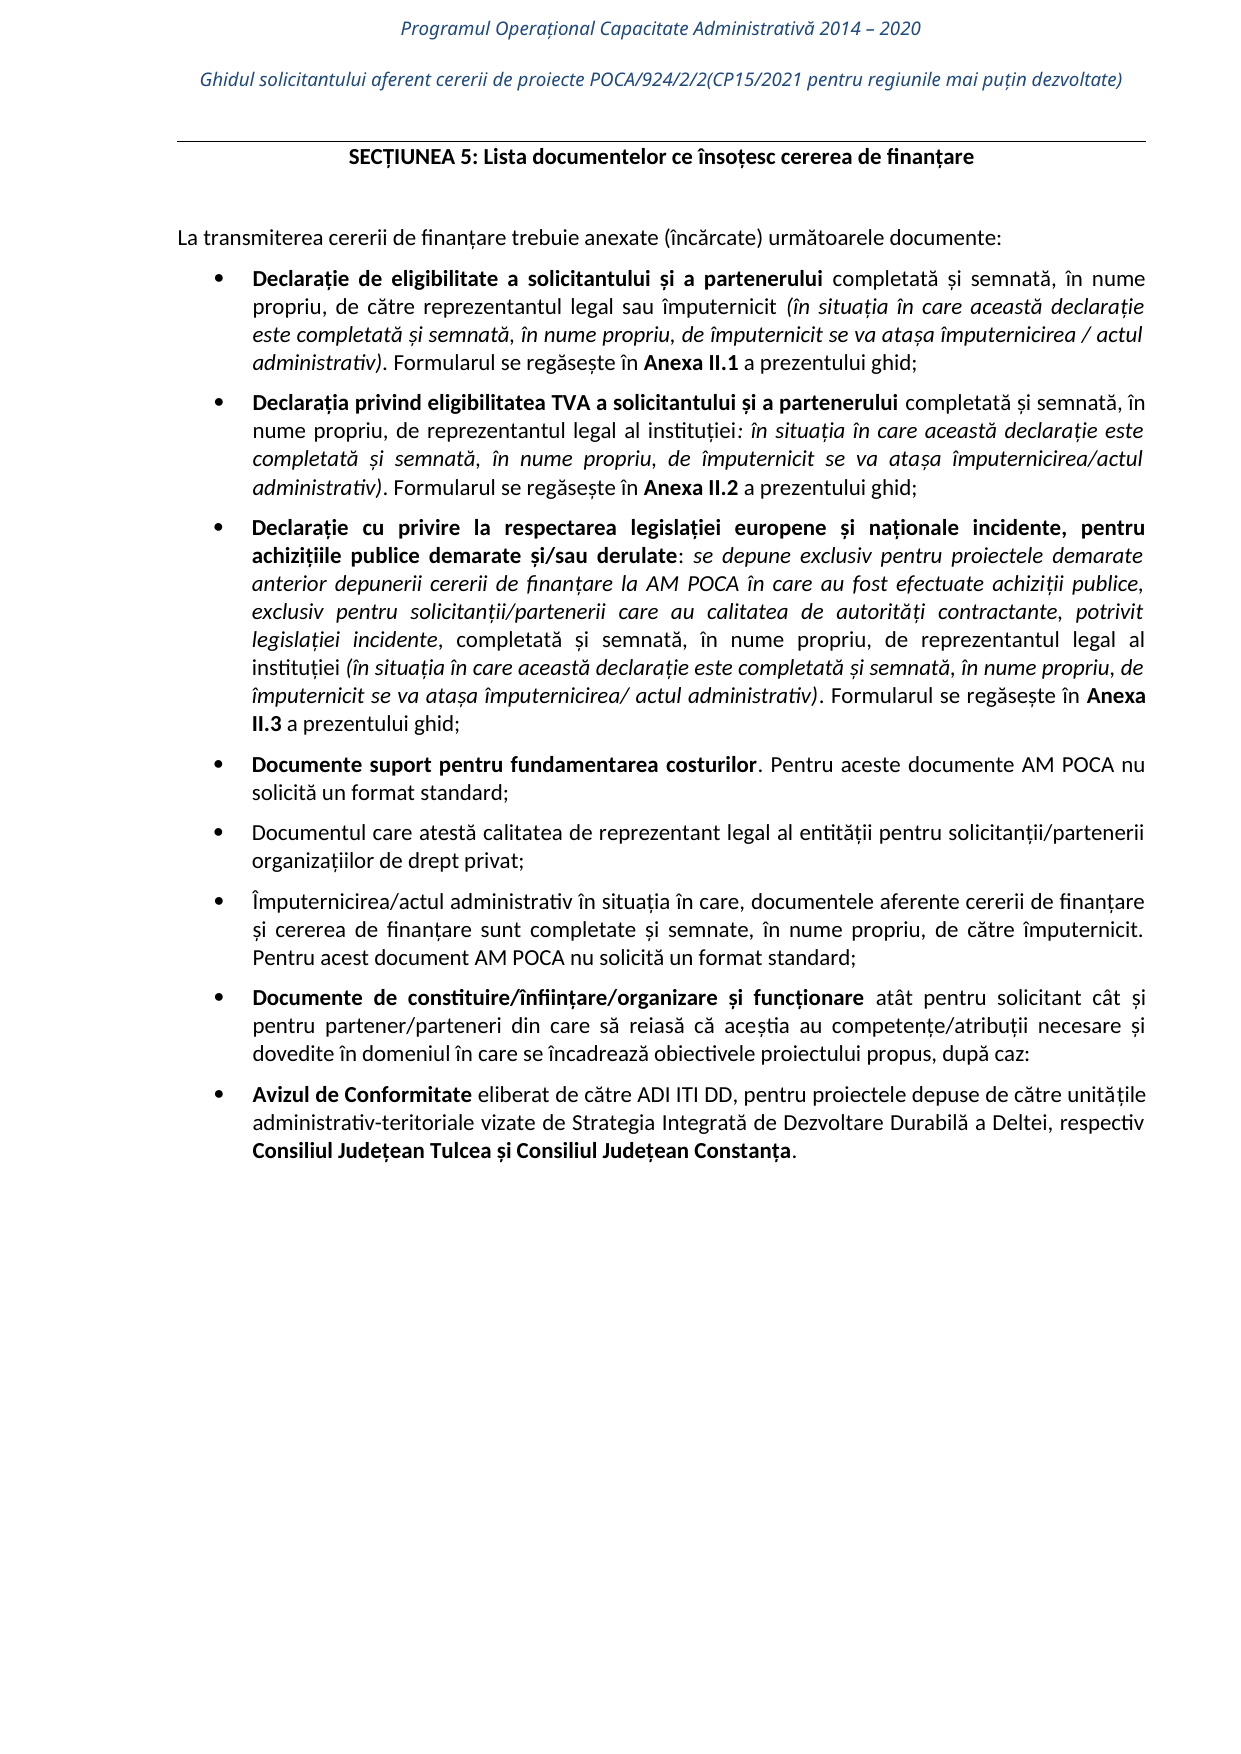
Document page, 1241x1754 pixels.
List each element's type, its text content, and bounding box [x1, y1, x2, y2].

list Documentul care atestă calitatea de reprezentant legal al entității pentru solicitanții/partenerii organizațiilor de drept privat; [214, 818, 1146, 874]
list Declarație cu privire la respectarea legislației europene și naționale incidente, pentru achizițiile publice demarate și/sau derulate: se depune exclusiv pentru proiectele demarate anterior depunerii cererii de finanțare la AM POCA în care au fost efectuate achiziții publice, exclusiv pentru solicitanții/partenerii care au calitatea de autorități contractante, potrivit legislației incidente, completată și semnată, în nume propriu, de reprezentantul legal al instituției (în situația în care această declarație este completată și semnată, în nume propriu, de împuternicit se va atașa împuternicirea/ actul administrativ). Formularul se regăsește în Anexa II.3 a prezentului ghid; [214, 513, 1146, 737]
list Avizul de Conformitate eliberat de către ADI ITI DD, pentru proiectele depuse de către unităţile administrativ-teritoriale vizate de Strategia Integrată de Dezvoltare Durabilă a Deltei, respectiv Consiliul Județean Tulcea și Consiliul Județean Constanța. [215, 1080, 1146, 1164]
list Împuternicirea/actul administrativ în situația în care, documentele aferente cererii de finanțare și cererea de finanțare sunt completate și semnate, în nume propriu, de către împuternicit. Pentru acest document AM POCA nu solicită un format standard; [215, 887, 1146, 971]
list Documente de constituire/înființare/organizare și funcționare atât pentru solicitant cât şi pentru partener/parteneri din care să reiasă că aceştia au competențe/atribuții necesare și dovedite în domeniul în care se încadrează obiectivele proiectului propus, după caz: [215, 983, 1146, 1067]
list Declarația privind eligibilitatea TVA a solicitantului și a partenerului completată și semnată, în nume propriu, de reprezentantul legal al instituției: în situația în care această declarație este completată și semnată, în nume propriu, de împuternicit se va atașa împuternicirea/actul administrativ). Formularul se regăsește în Anexa II.2 a prezentului ghid; [215, 388, 1146, 501]
list Documente suport pentru fundamentarea costurilor. Pentru aceste documente AM POCA nu solicită un format standard; [214, 750, 1146, 806]
subtitle SECȚIUNEA 5: Lista documentelor ce însoțesc cererea de finanțare [177, 142, 1146, 170]
text La transmiterea cererii de finanțare trebuie anexate (încărcate) următoarele documente: [177, 223, 1146, 251]
list Declaraţie de eligibilitate a solicitantului și a partenerului completată și semnată, în nume propriu, de către reprezentantul legal sau împuternicit (în situația în care această declarație este completată și semnată, în nume propriu, de împuternicit se va atașa împuternicirea / actul administrativ). Formularul se regăsește în Anexa II.1 a prezentului ghid; [215, 264, 1146, 376]
